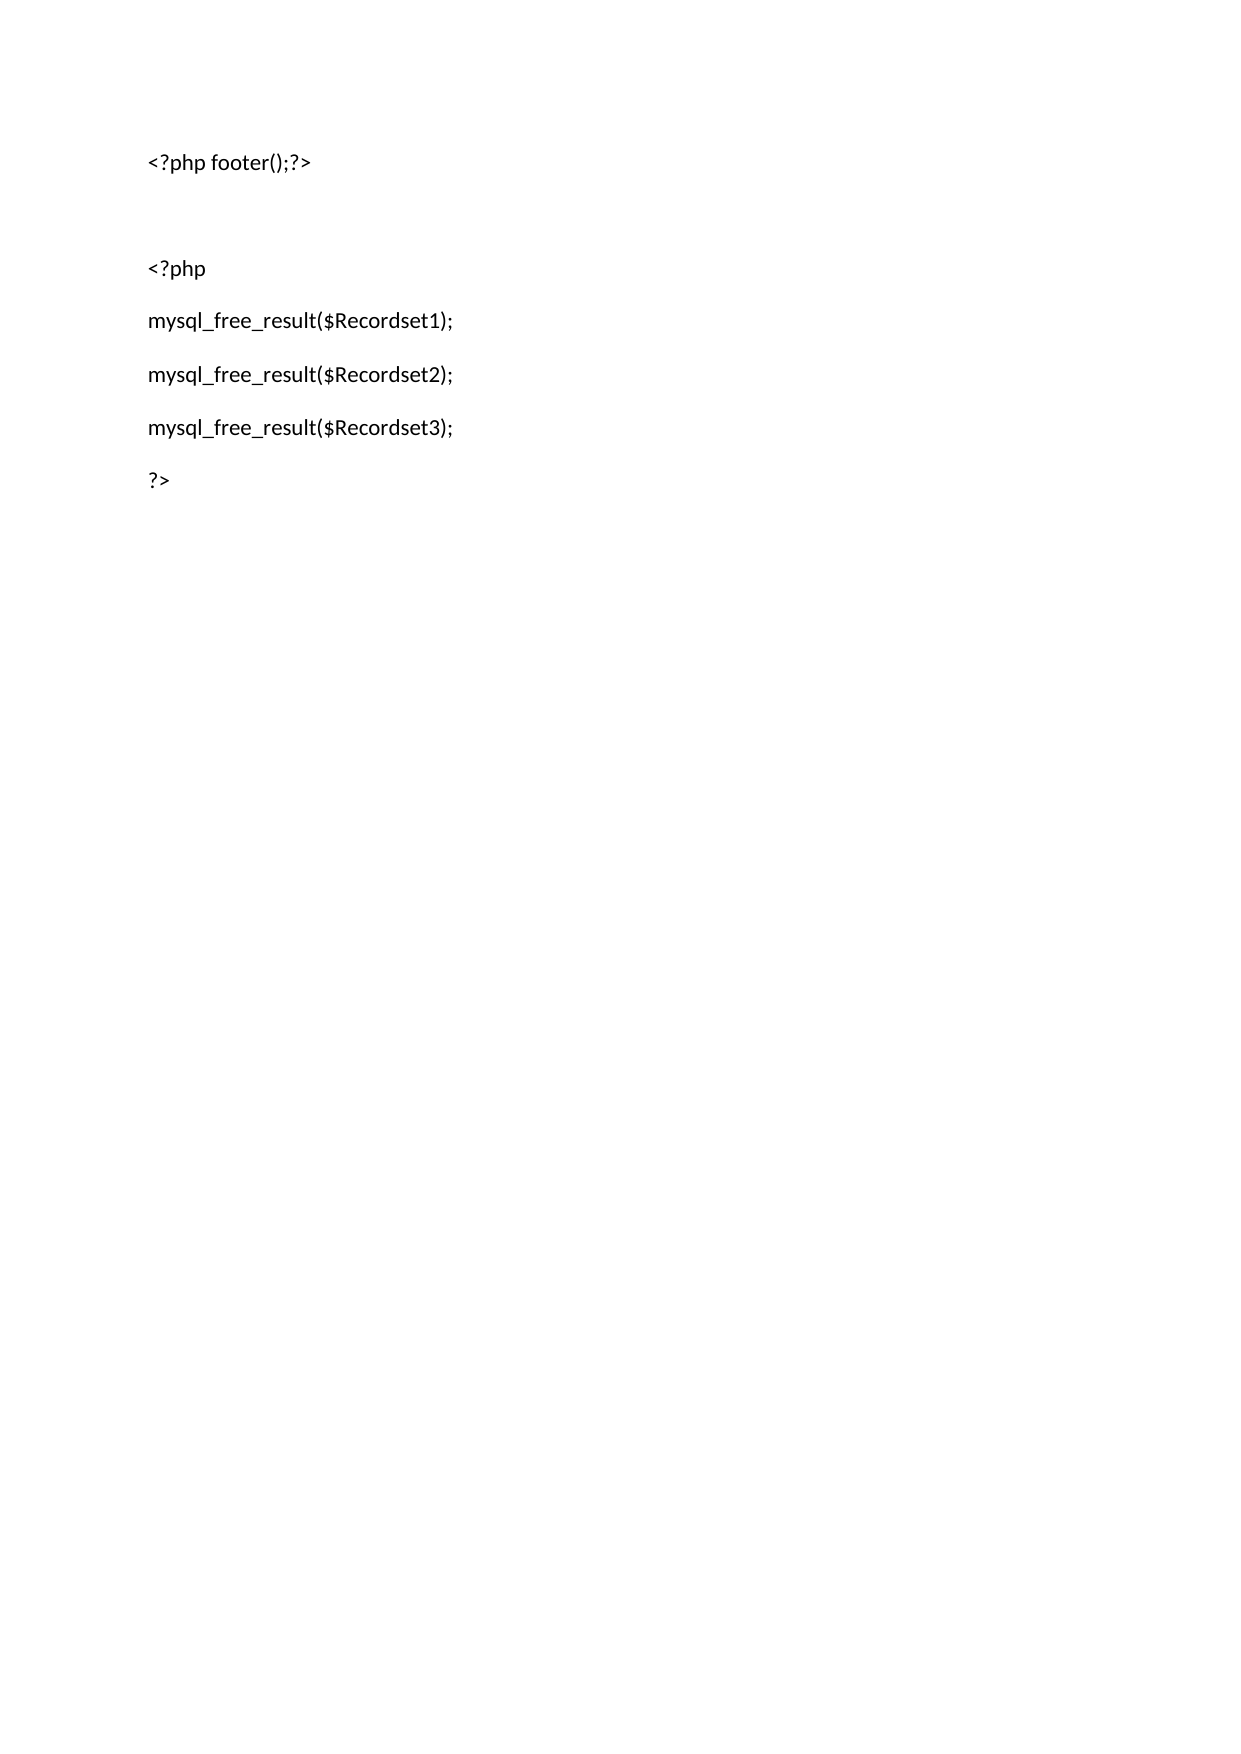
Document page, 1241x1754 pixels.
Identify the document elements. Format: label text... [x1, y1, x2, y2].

text <?php footer();?> [148, 148, 1093, 176]
text mysql_free_result($Recordset2); [148, 360, 1093, 388]
text <?php [148, 254, 1093, 282]
text mysql_free_result($Recordset3); [148, 413, 1093, 441]
text ?> [148, 466, 1093, 494]
text mysql_free_result($Recordset1); [148, 307, 1093, 335]
